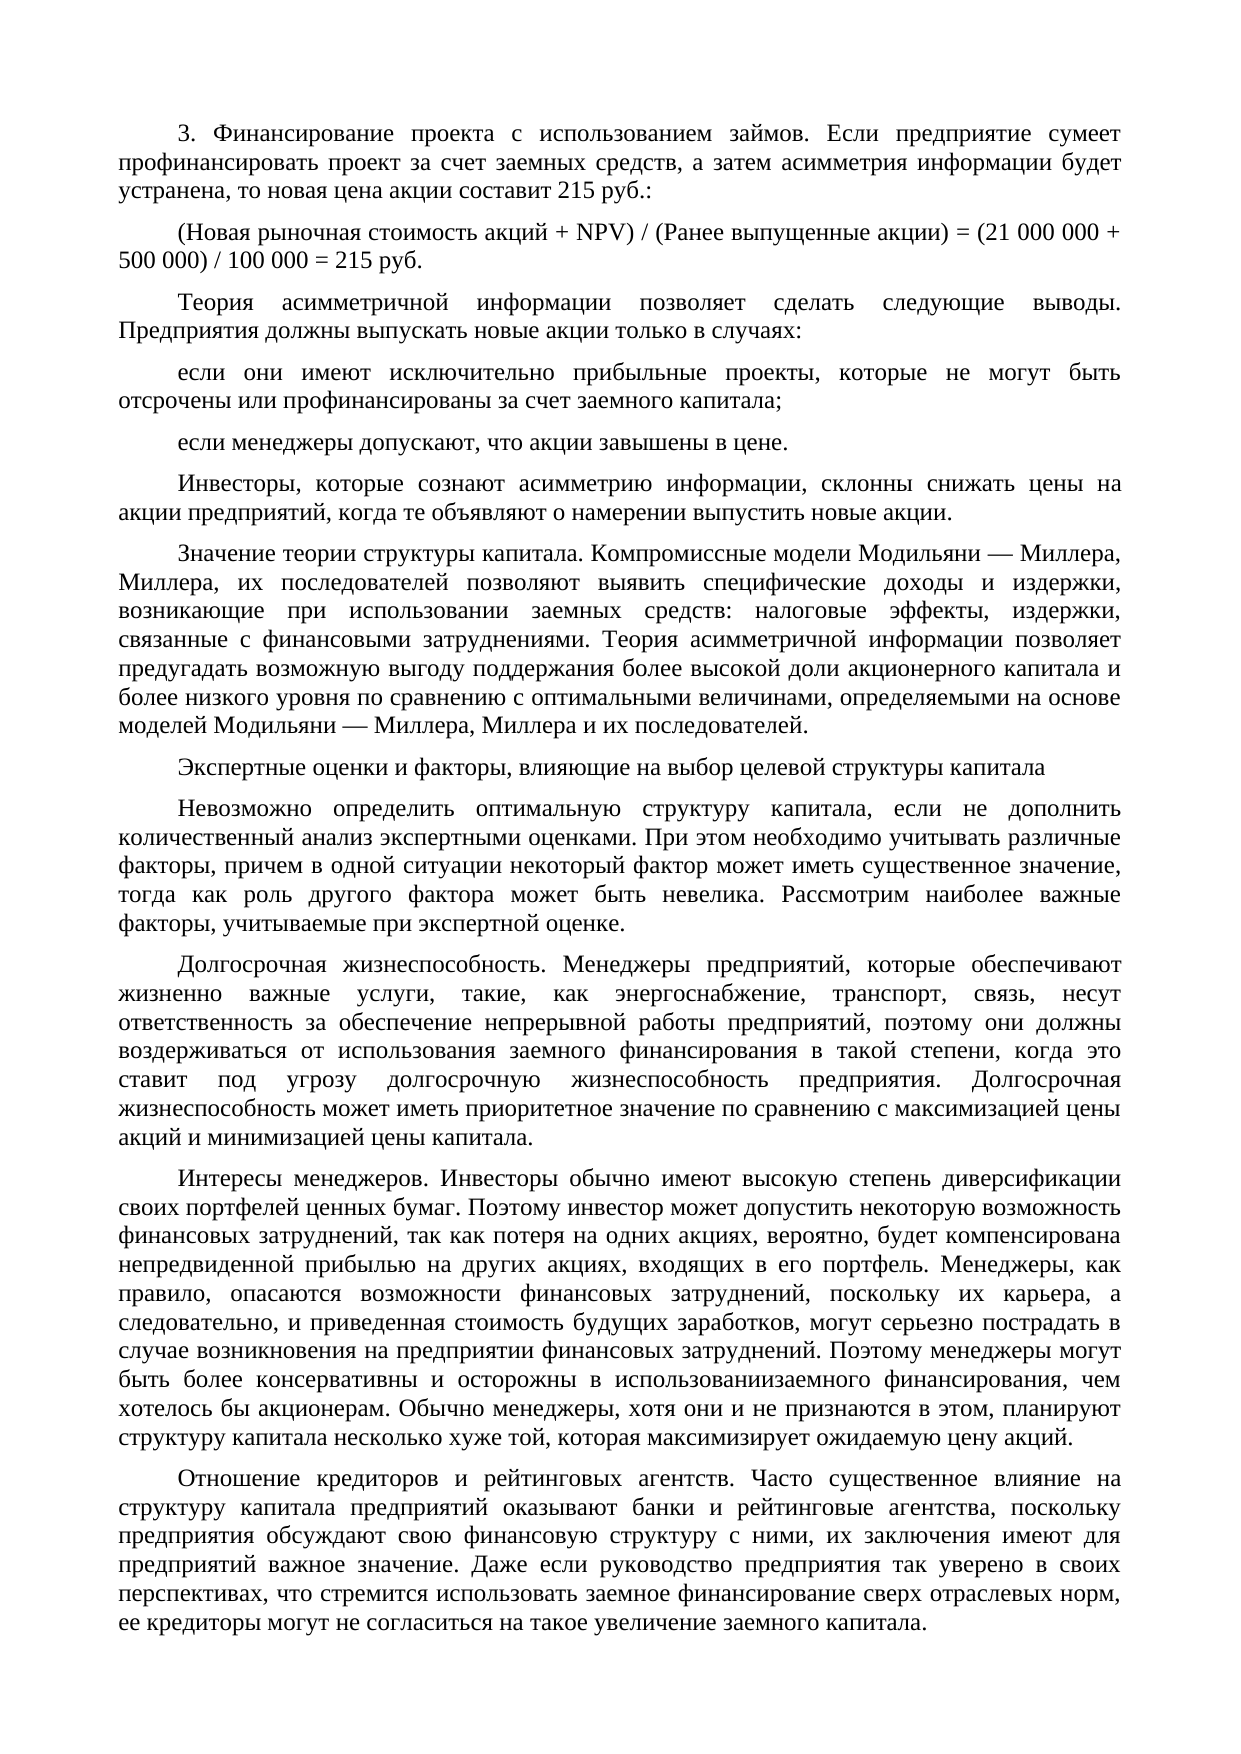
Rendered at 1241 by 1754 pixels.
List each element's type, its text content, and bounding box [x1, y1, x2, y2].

text если менеджеры допускают, что акции завышены в цене. [118, 427, 1122, 456]
text (Новая рыночная стоимость акций + NPV) / (Ранее выпущенные акции) = (21 000 000 + 500 000) / 100 000 = 215 руб. [118, 217, 1122, 274]
text Инвесторы, которые сознают асимметрию информации, склонны снижать цены на акции предприятий, когда те объявляют о намерении выпустить новые акции. [118, 468, 1122, 526]
text 3. Финансирование проекта с использованием займов. Если предприятие сумеет профинансировать проект за счет заемных средств, а затем асимметрия информации будет устранена, то новая цена акции составит 215 руб.: [118, 118, 1122, 204]
text Значение теории структуры капитала. Компромиссные модели Модильяни — Миллера, Миллера, их последователей позволяют выявить специфические доходы и издержки, возникающие при использовании заемных средств: налоговые эффекты, издержки, связанные с финансовыми затруднениями. Теория асимметричной информации позволяет предугадать возможную выгоду поддержания более высокой доли акционерного капитала и более низкого уровня по сравнению с оптимальными величинами, определяемыми на основе моделей Модильяни — Миллера, Миллера и их последователей. [118, 538, 1122, 739]
text Экспертные оценки и факторы, влияющие на выбор целевой структуры капитала [118, 752, 1122, 781]
text если они имеют исключительно прибыльные проекты, которые не могут быть отсрочены или профинансированы за счет заемного капитала; [118, 357, 1122, 414]
text Интересы менеджеров. Инвесторы обычно имеют высокую степень диверсификации своих портфелей ценных бумаг. Поэтому инвестор может допустить некоторую возможность финансовых затруднений, так как потеря на одних акциях, вероятно, будет компенсирована непредвиденной прибылью на других акциях, входящих в его портфель. Менеджеры, как правило, опасаются возможности финансовых затруднений, поскольку их карьера, а следовательно, и приведенная стоимость будущих заработков, могут серьезно пострадать в случае возникновения на предприятии финансовых затруднений. Поэтому менеджеры могут быть более консервативны и осторожны в использованиизаемного финансирования, чем хотелось бы акционерам. Обычно менеджеры, хотя они и не признаются в этом, планируют структуру капитала несколько хуже той, которая максимизирует ожидаемую цену акций. [118, 1163, 1122, 1451]
text Теория асимметричной информации позволяет сделать следующие выводы. Предприятия должны выпускать новые акции только в случаях: [118, 287, 1122, 344]
text Отношение кредиторов и рейтинговых агентств. Часто существенное влияние на структуру капитала предприятий оказывают банки и рейтинговые агентства, поскольку предприятия обсуждают свою финансовую структуру с ними, их заключения имеют для предприятий важное значение. Даже если руководство предприятия так уверено в своих перспективах, что стремится использовать заемное финансирование сверх отраслевых норм, ее кредиторы могут не согласиться на такое увеличение заемного капитала. [118, 1463, 1122, 1636]
text Долгосрочная жизнеспособность. Менеджеры предприятий, которые обеспечивают жизненно важные услуги, такие, как энергоснабжение, транспорт, связь, несут ответственность за обеспечение непрерывной работы предприятий, поэтому они должны воздерживаться от использования заемного финансирования в такой степени, когда это ставит под угрозу долгосрочную жизнеспособность предприятия. Долгосрочная жизнеспособность может иметь приоритетное значение по сравнению с максимизацией цены акций и минимизацией цены капитала. [118, 949, 1122, 1151]
text Невозможно определить оптимальную структуру капитала, если не дополнить количественный анализ экспертными оценками. При этом необходимо учитывать различные факторы, причем в одной ситуации некоторый фактор может иметь существенное значение, тогда как роль другого фактора может быть невелика. Рассмотрим наиболее важные факторы, учитываемые при экспертной оценке. [118, 793, 1122, 937]
